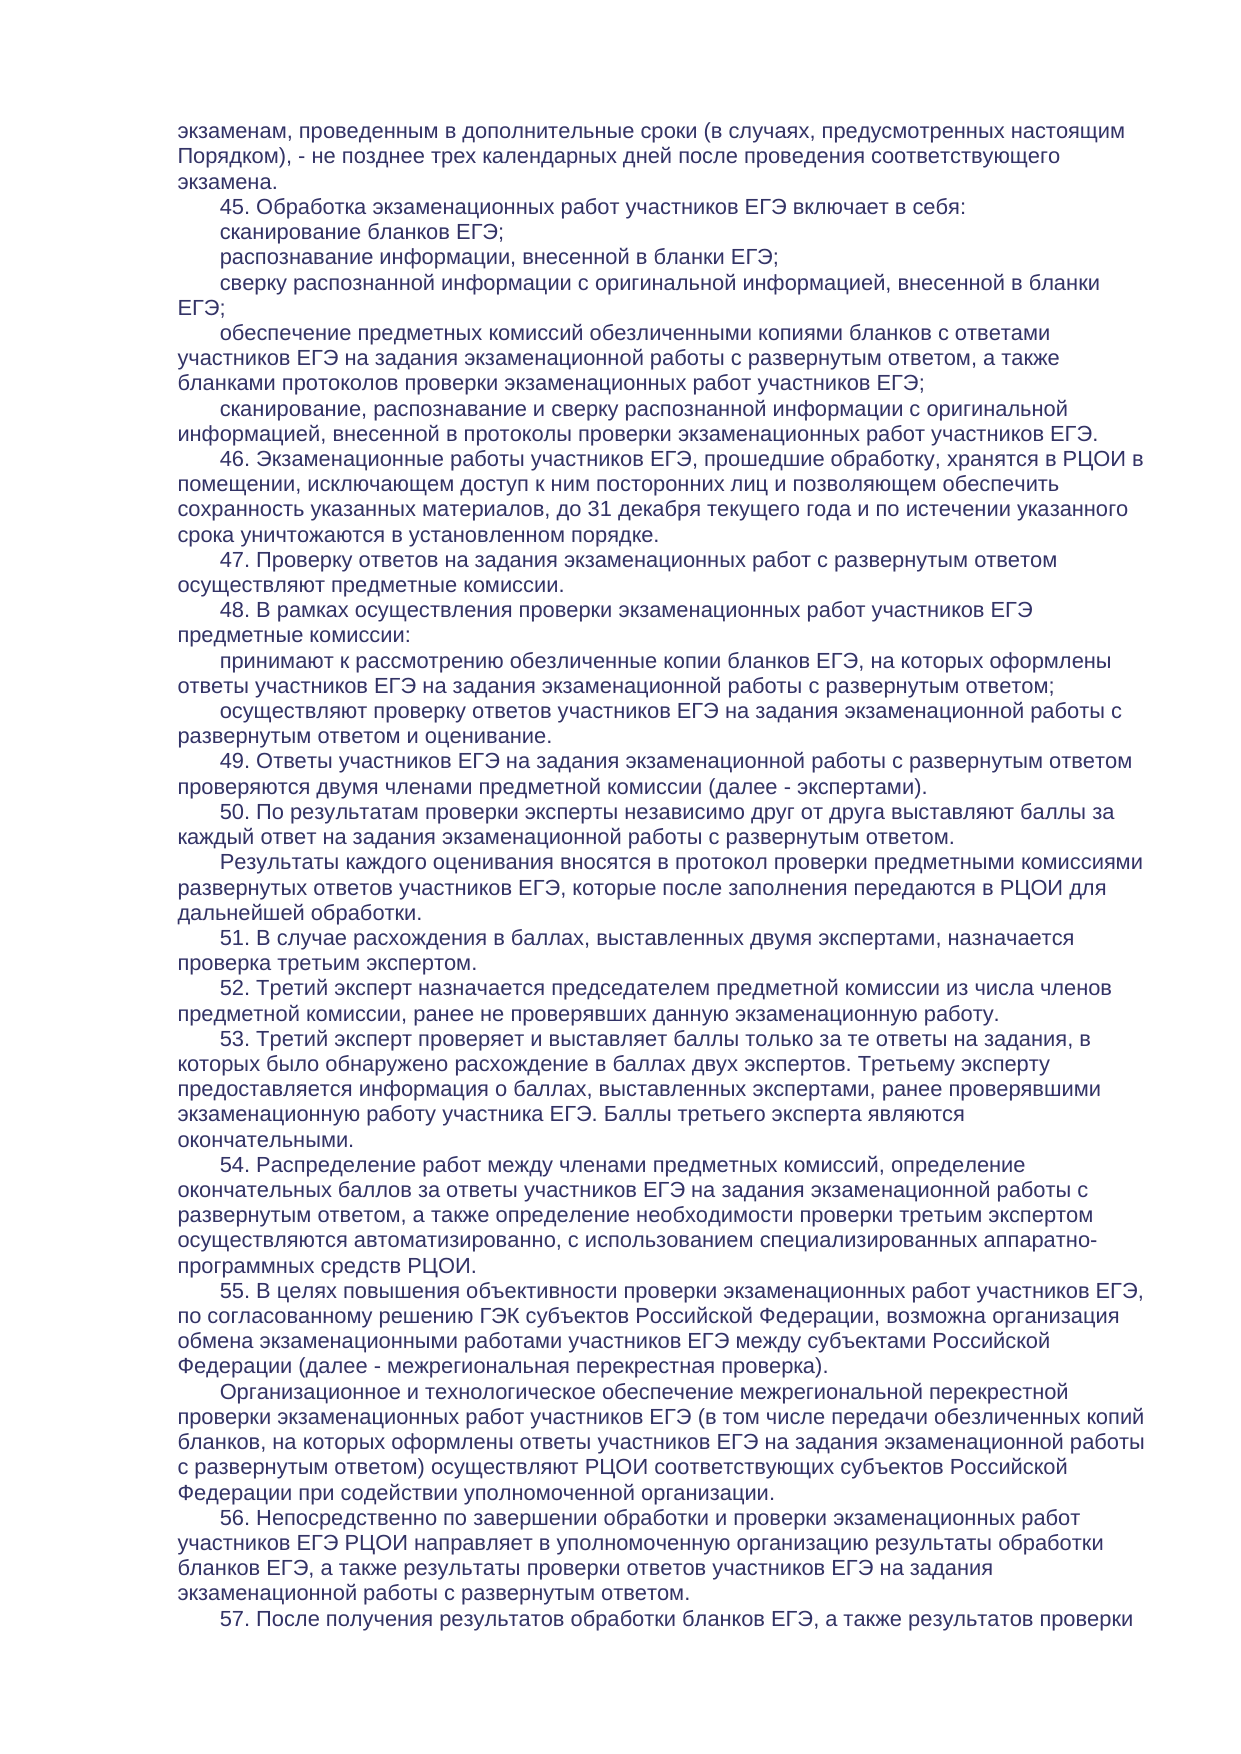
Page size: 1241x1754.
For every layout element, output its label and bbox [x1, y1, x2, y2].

text [177, 118, 1152, 1631]
